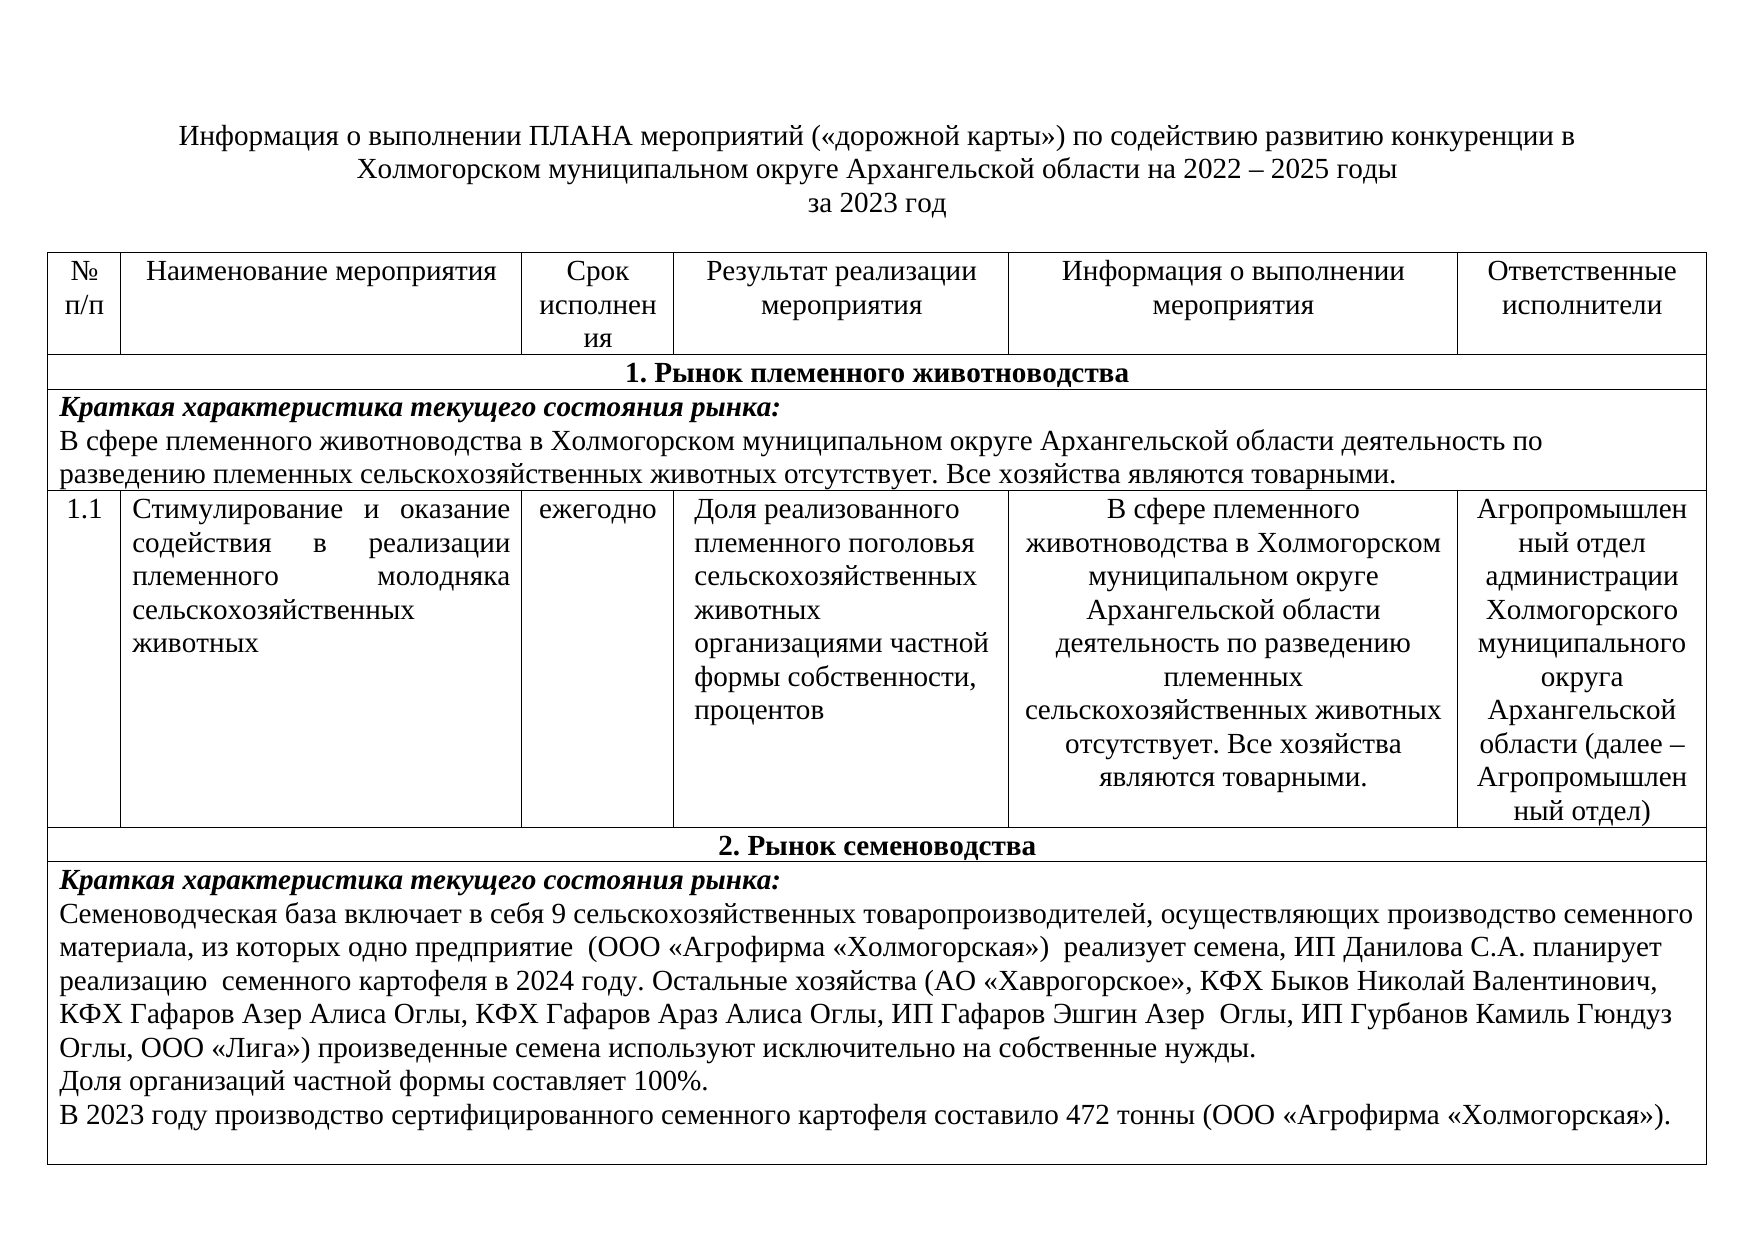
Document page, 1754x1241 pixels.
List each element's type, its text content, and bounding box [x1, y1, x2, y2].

table_cell Агропромышленный отдел администрации Холмогорского муниципального округа Архангельской области (далее – Агропромышленный отдел) [1458, 491, 1706, 827]
table_header Наименование мероприятия [121, 253, 521, 354]
text Информация о выполнении ПЛАНА мероприятий («дорожной карты») по содействию развитию конкуренции в [59, 118, 1695, 152]
table_header № п/п [48, 253, 120, 354]
table_header Срок исполнения [522, 253, 673, 354]
table_cell [674, 491, 1008, 827]
table_cell 1. Рынок племенного животноводства [48, 355, 1706, 388]
table_cell ежегодно [522, 491, 673, 827]
table_header Результат реализации мероприятия [674, 253, 1008, 354]
table_cell В сфере племенного животноводства в Холмогорском муниципальном округе Архангельской области деятельность по разведению племенных сельскохозяйственных животных отсутствует. Все хозяйства являются товарными. [1009, 491, 1457, 827]
table_header Информация о выполнении мероприятия [1009, 253, 1457, 354]
table_cell Стимулирование и оказание содействия в реализации племенного молодняка сельскохозяйственных животных [121, 491, 521, 827]
table_cell 1.1 [48, 491, 120, 827]
text Холмогорском муниципальном округе Архангельской области на 2022 – 2025 годы [59, 152, 1695, 185]
table_cell Краткая характеристика текущего состояния рынка: В сфере племенного животноводства в Холмогорском муниципальном округе Архангельской области деятельность по разведению племенных сельскохозяйственных животных отсутствует. Все хозяйства являются товарными. [48, 390, 1706, 490]
table_cell 2. Рынок семеноводства [48, 828, 1706, 861]
table_header Ответственные исполнители [1458, 253, 1706, 354]
text за 2023 год [59, 185, 1695, 219]
table_cell Краткая характеристика текущего состояния рынка: Семеноводческая база включает в себя 9 сельскохозяйственных товаропроизводителей, осуществляющих производство семенного материала, из которых одно предприятие (ООО «Агрофирма «Холмогорская») реализует семена, ИП Данилова С.А. планирует реализацию семенного картофеля в 2024 году. Остальные хозяйства (АО «Хаврогорское», КФХ Быков Николай Валентинович, КФХ Гафаров Азер Алиса Оглы, КФХ Гафаров Араз Алиса Оглы, ИП Гафаров Эшгин Азер Оглы, ИП Гурбанов Камиль Гюндуз Оглы, ООО «Лига») произведенные семена используют исключительно на собственные нужды. Доля организаций частной формы составляет 100%. В 2023 году производство сертифицированного семенного картофеля составило 472 тонны (ООО «Агрофирма «Холмогорская»). [48, 862, 1706, 1164]
